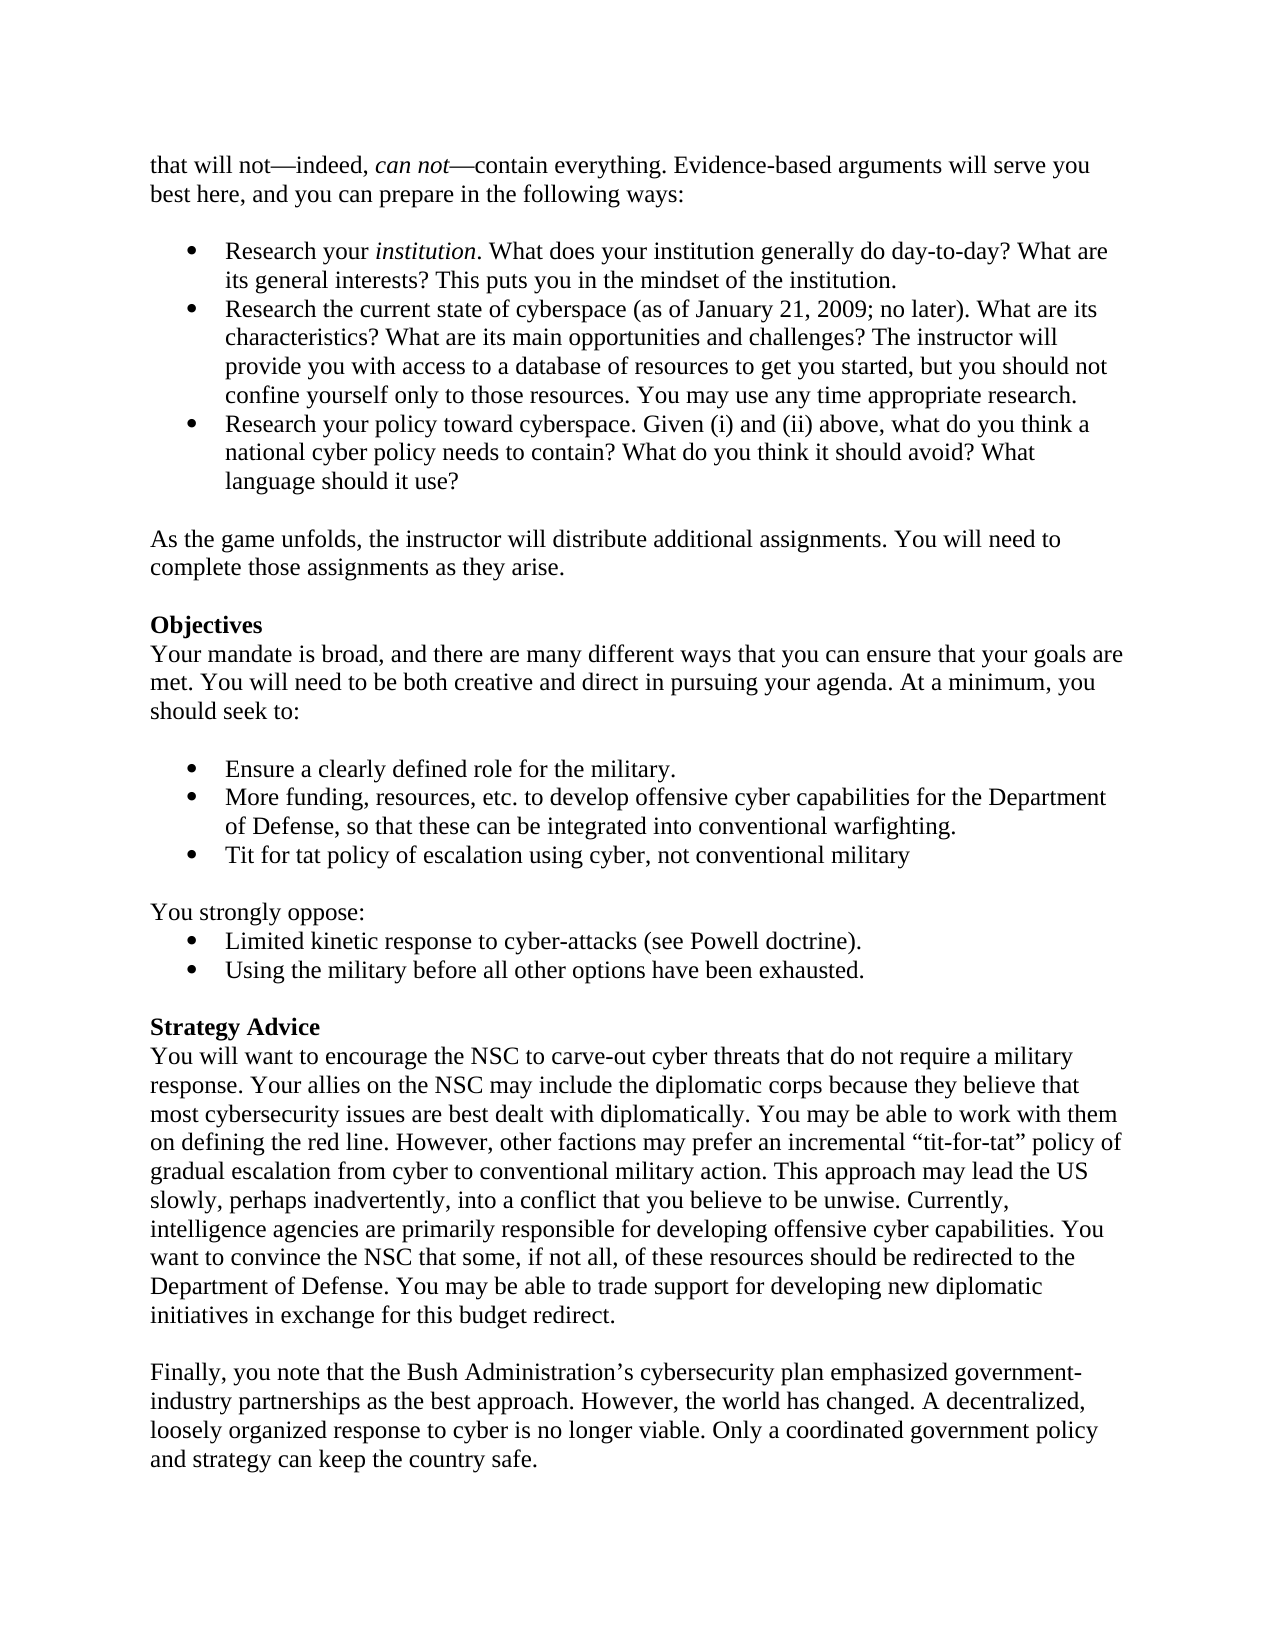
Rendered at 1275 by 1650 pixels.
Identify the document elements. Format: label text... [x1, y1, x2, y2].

text Objectives [150, 610, 1125, 639]
list Research your institution. What does your institution generally do day-to-day? What are its general interests? This puts you in the mindset of the institution. [187, 236, 1125, 294]
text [150, 150, 1125, 207]
text You strongly oppose: [150, 897, 1125, 926]
list Research your policy toward cyberspace. Given (i) and (ii) above, what do you think a national cyber policy needs to contain? What do you think it should avoid? What language should it use? [187, 409, 1125, 495]
text Finally, you note that the Bush Administration’s cybersecurity plan emphasized government-industry partnerships as the best approach. However, the world has changed. A decentralized, loosely organized response to cyber is no longer viable. Only a coordinated government policy and strategy can keep the country safe. [150, 1357, 1125, 1472]
list More funding, resources, etc. to develop offensive cyber capabilities for the Department of Defense, so that these can be integrated into conventional warfighting. [187, 782, 1125, 840]
list Ensure a clearly defined role for the military. [187, 754, 1125, 782]
list Limited kinetic response to cyber-attacks (see Powell doctrine). [187, 926, 1125, 955]
text Strategy Advice [150, 1012, 1125, 1041]
text As the game unfolds, the instructor will distribute additional assignments. You will need to complete those assignments as they arise. [150, 524, 1125, 581]
list Tit for tat policy of escalation using cyber, not conventional military [187, 840, 1125, 869]
text Your mandate is broad, and there are many different ways that you can ensure that your goals are met. You will need to be both creative and direct in pursuing your agenda. At a minimum, you should seek to: [150, 639, 1125, 725]
text You will want to encourage the NSC to carve-out cyber threats that do not require a military response. Your allies on the NSC may include the diplomatic corps because they believe that most cybersecurity issues are best dealt with diplomatically. You may be able to work with them on defining the red line. However, other factions may prefer an incremental “tit-for-tat” policy of gradual escalation from cyber to conventional military action. This approach may lead the US slowly, perhaps inadvertently, into a conflict that you believe to be unwise. Currently, intelligence agencies are primarily responsible for developing offensive cyber capabilities. You want to convince the NSC that some, if not all, of these resources should be redirected to the Department of Defense. You may be able to trade support for developing new diplomatic initiatives in exchange for this budget redirect. [150, 1041, 1125, 1329]
list Research the current state of cyberspace (as of January 21, 2009; no later). What are its characteristics? What are its main opportunities and challenges? The instructor will provide you with access to a database of resources to get you started, but you should not confine yourself only to those resources. You may use any time appropriate research. [187, 294, 1125, 409]
list Using the military before all other options have been exhausted. [187, 955, 1125, 984]
